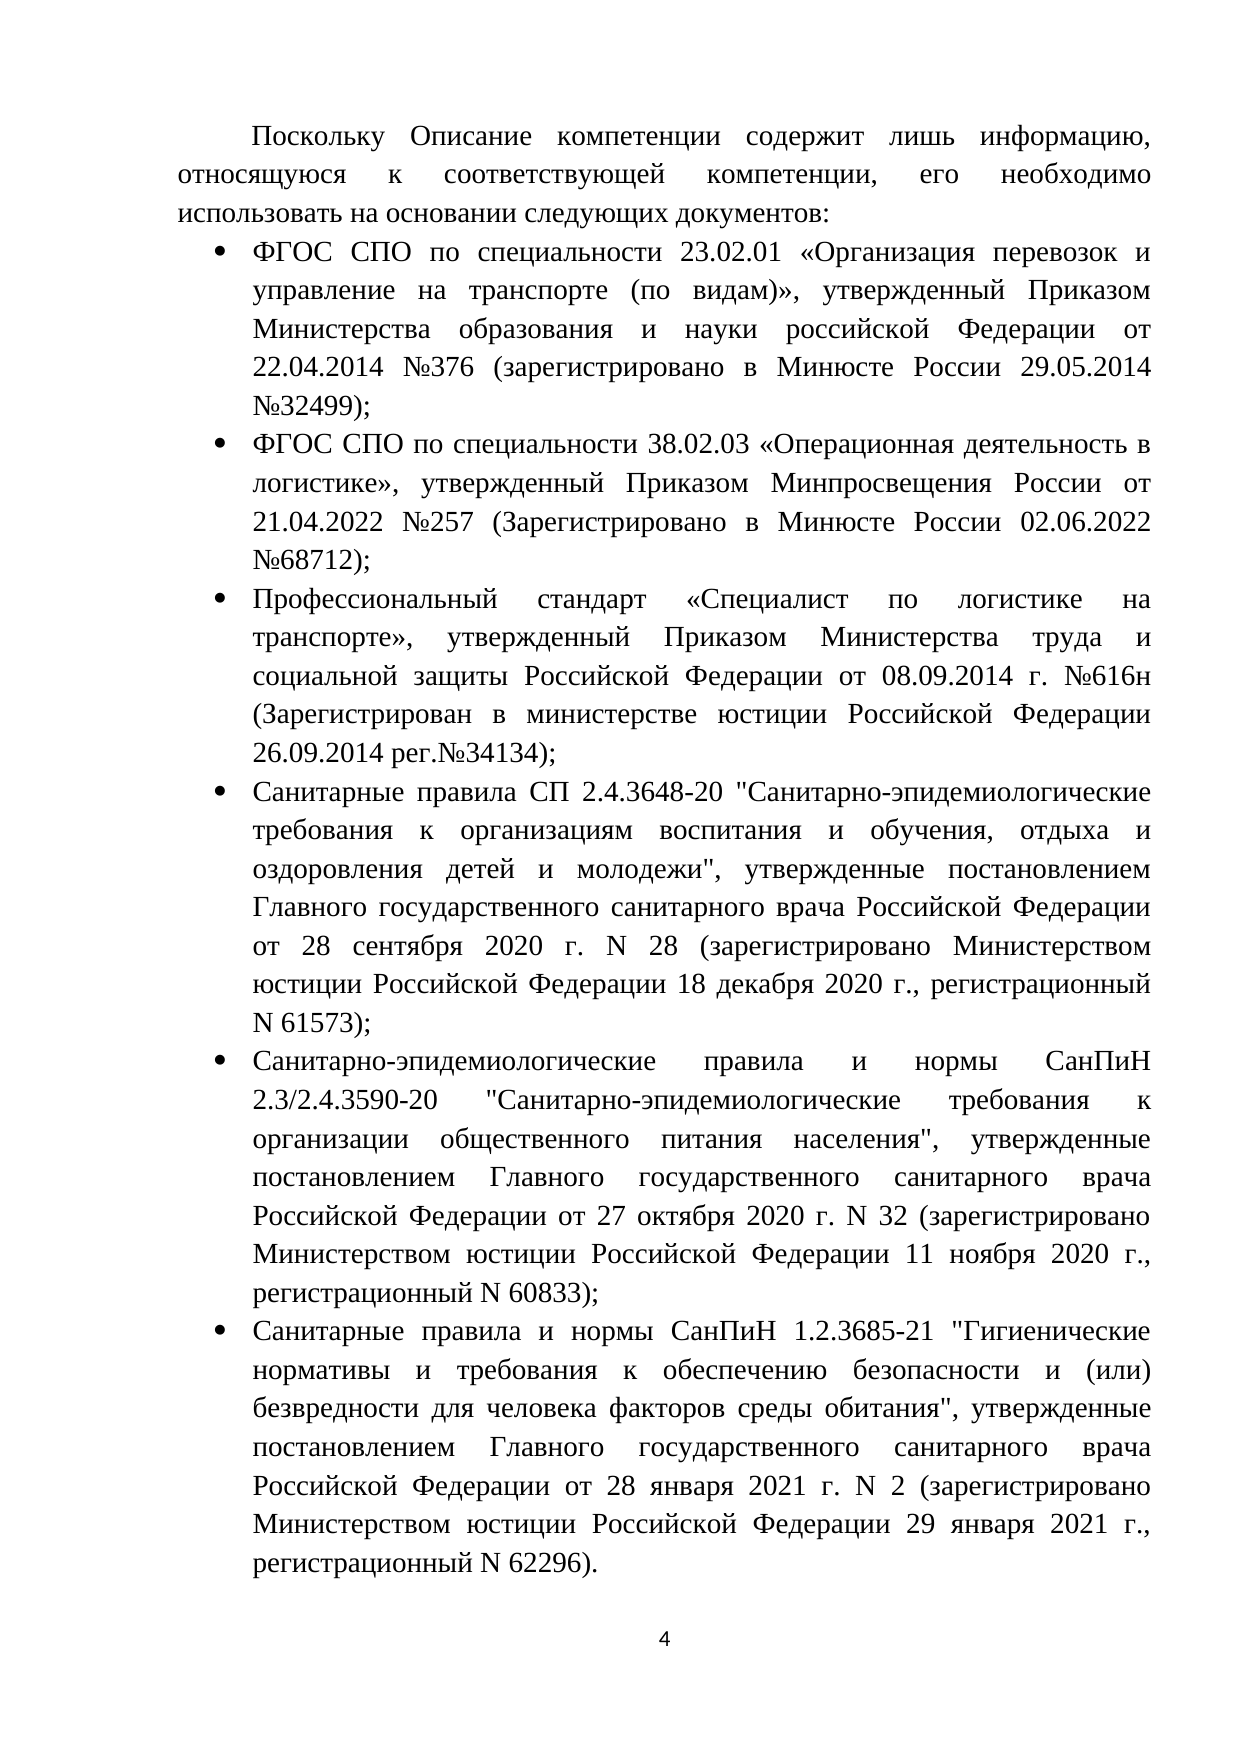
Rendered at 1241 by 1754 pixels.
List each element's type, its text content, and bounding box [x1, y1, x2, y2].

list Санитарно-эпидемиологические правила и нормы СанПиН 2.3/2.4.3590-20 "Санитарно-эпидемиологические требования к организации общественного питания населения", утвержденные постановлением Главного государственного санитарного врача Российской Федерации от 27 октября 2020 г. N 32 (зарегистрировано Министерством юстиции Российской Федерации 11 ноября 2020 г., регистрационный N 60833); [215, 1043, 1152, 1308]
list ФГОС СПО по специальности 23.02.01 «Организация перевозок и управление на транспорте (по видам)», утвержденный Приказом Министерства образования и науки российской Федерации от 22.04.2014 №376 (зарегистрировано в Минюсте России 29.05.2014 №32499); [215, 234, 1152, 422]
text Поскольку Описание компетенции содержит лишь информацию, относящуюся к соответствующей компетенции, его необходимо использовать на основании следующих документов: [177, 118, 1152, 229]
list Санитарные правила СП 2.4.3648-20 "Санитарно-эпидемиологические требования к организациям воспитания и обучения, отдыха и оздоровления детей и молодежи", утвержденные постановлением Главного государственного санитарного врача Российской Федерации от 28 сентября 2020 г. N 28 (зарегистрировано Министерством юстиции Российской Федерации 18 декабря 2020 г., регистрационный N 61573); [215, 774, 1152, 1038]
list Профессиональный стандарт «Специалист по логистике на транспорте», утвержденный Приказом Министерства труда и социальной защиты Российской Федерации от 08.09.2014 г. №616н (Зарегистрирован в министерстве юстиции Российской Федерации 26.09.2014 рег.№34134); [215, 581, 1152, 769]
list Санитарные правила и нормы СанПиН 1.2.3685-21 "Гигиенические нормативы и требования к обеспечению безопасности и (или) безвредности для человека факторов среды обитания", утвержденные постановлением Главного государственного санитарного врача Российской Федерации от 28 января 2021 г. N 2 (зарегистрировано Министерством юстиции Российской Федерации 29 января 2021 г., регистрационный N 62296). [215, 1313, 1152, 1578]
list ФГОС СПО по специальности 38.02.03 «Операционная деятельность в логистике», утвержденный Приказом Минпросвещения России от 21.04.2022 №257 (Зарегистрировано в Минюсте России 02.06.2022 №68712); [215, 427, 1152, 576]
